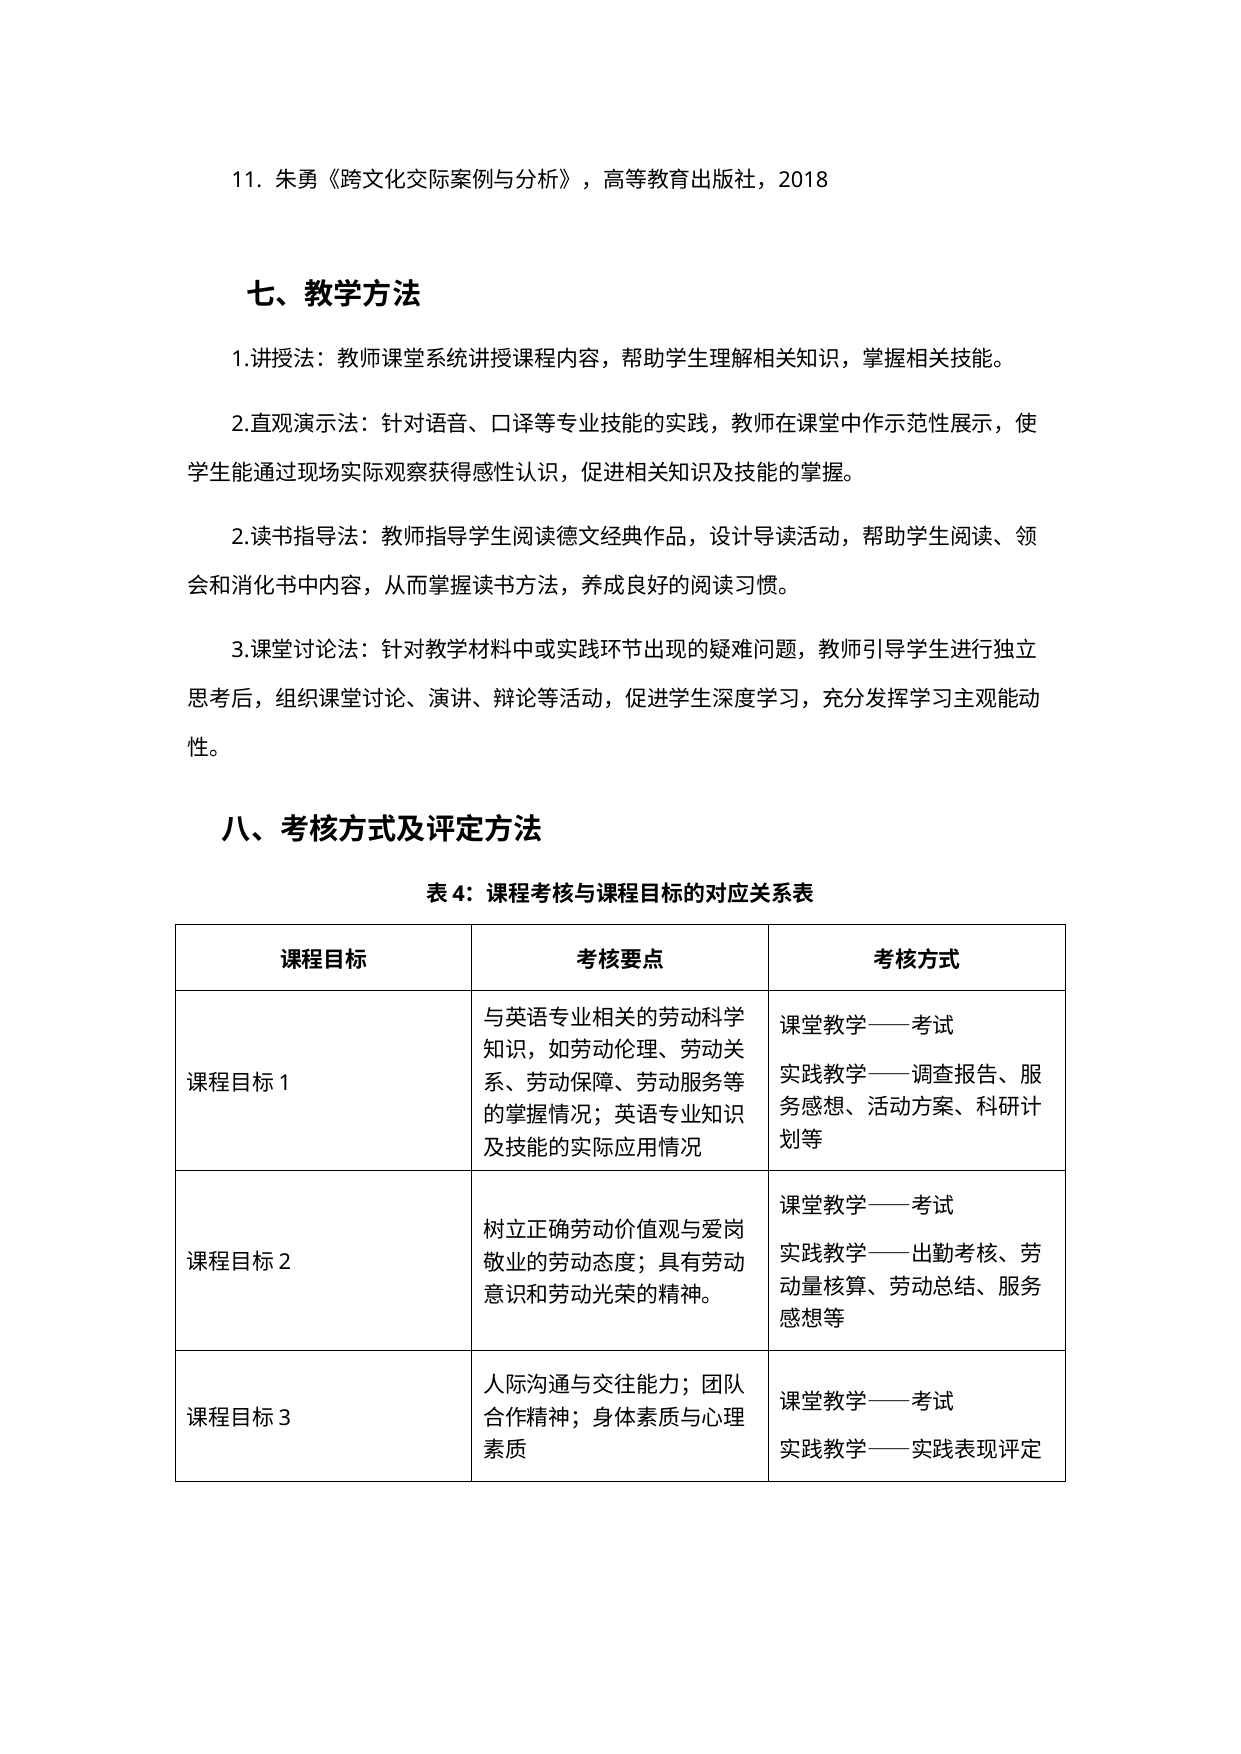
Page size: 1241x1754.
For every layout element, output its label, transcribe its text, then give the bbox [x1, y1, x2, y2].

table_header 考核方式 [769, 925, 1065, 990]
table_cell 课堂教学——考试 实践教学——出勤考核、劳动量核算、劳动总结、服务感想等 [769, 1171, 1065, 1350]
table_cell 与英语专业相关的劳动科学知识，如劳动伦理、劳动关系、劳动保障、劳动服务等的掌握情况；英语专业知识及技能的实际应用情况 [472, 991, 768, 1170]
text 2.直观演示法：针对语音、口译等专业技能的实践，教师在课堂中作示范性展示，使学生能通过现场实际观察获得感性认识，促进相关知识及技能的掌握。 [187, 405, 1053, 487]
text 表4：课程考核与课程目标的对应关系表 [187, 875, 1053, 908]
table_cell 人际沟通与交往能力；团队合作精神；身体素质与心理素质 [472, 1351, 768, 1481]
text 1.讲授法：教师课堂系统讲授课程内容，帮助学生理解相关知识，掌握相关技能。 [187, 341, 1053, 373]
list 朱勇《跨文化交际案例与分析》，高等教育出版社，2018 [231, 162, 1053, 194]
table_cell 课堂教学——考试 实践教学——调查报告、服务感想、活动方案、科研计划等 [769, 991, 1065, 1170]
table_cell 课程目标1 [176, 991, 471, 1170]
table_cell 课程目标2 [176, 1171, 471, 1350]
table_cell 课程目标3 [176, 1351, 471, 1481]
text 3.课堂讨论法：针对教学材料中或实践环节出现的疑难问题，教师引导学生进行独立思考后，组织课堂讨论、演讲、辩论等活动，促进学生深度学习，充分发挥学习主观能动性。 [187, 632, 1053, 762]
text 七、教学方法 [187, 259, 1053, 324]
text 八、考核方式及评定方法 [187, 794, 1053, 859]
table_header 考核要点 [472, 925, 768, 990]
text 2.读书指导法：教师指导学生阅读德文经典作品，设计导读活动，帮助学生阅读、领会和消化书中内容，从而掌握读书方法，养成良好的阅读习惯。 [187, 519, 1053, 600]
table_header 课程目标 [176, 925, 471, 990]
table_cell 课堂教学——考试 实践教学——实践表现评定 [769, 1351, 1065, 1481]
table_cell 树立正确劳动价值观与爱岗敬业的劳动态度；具有劳动意识和劳动光荣的精神。 [472, 1171, 768, 1350]
